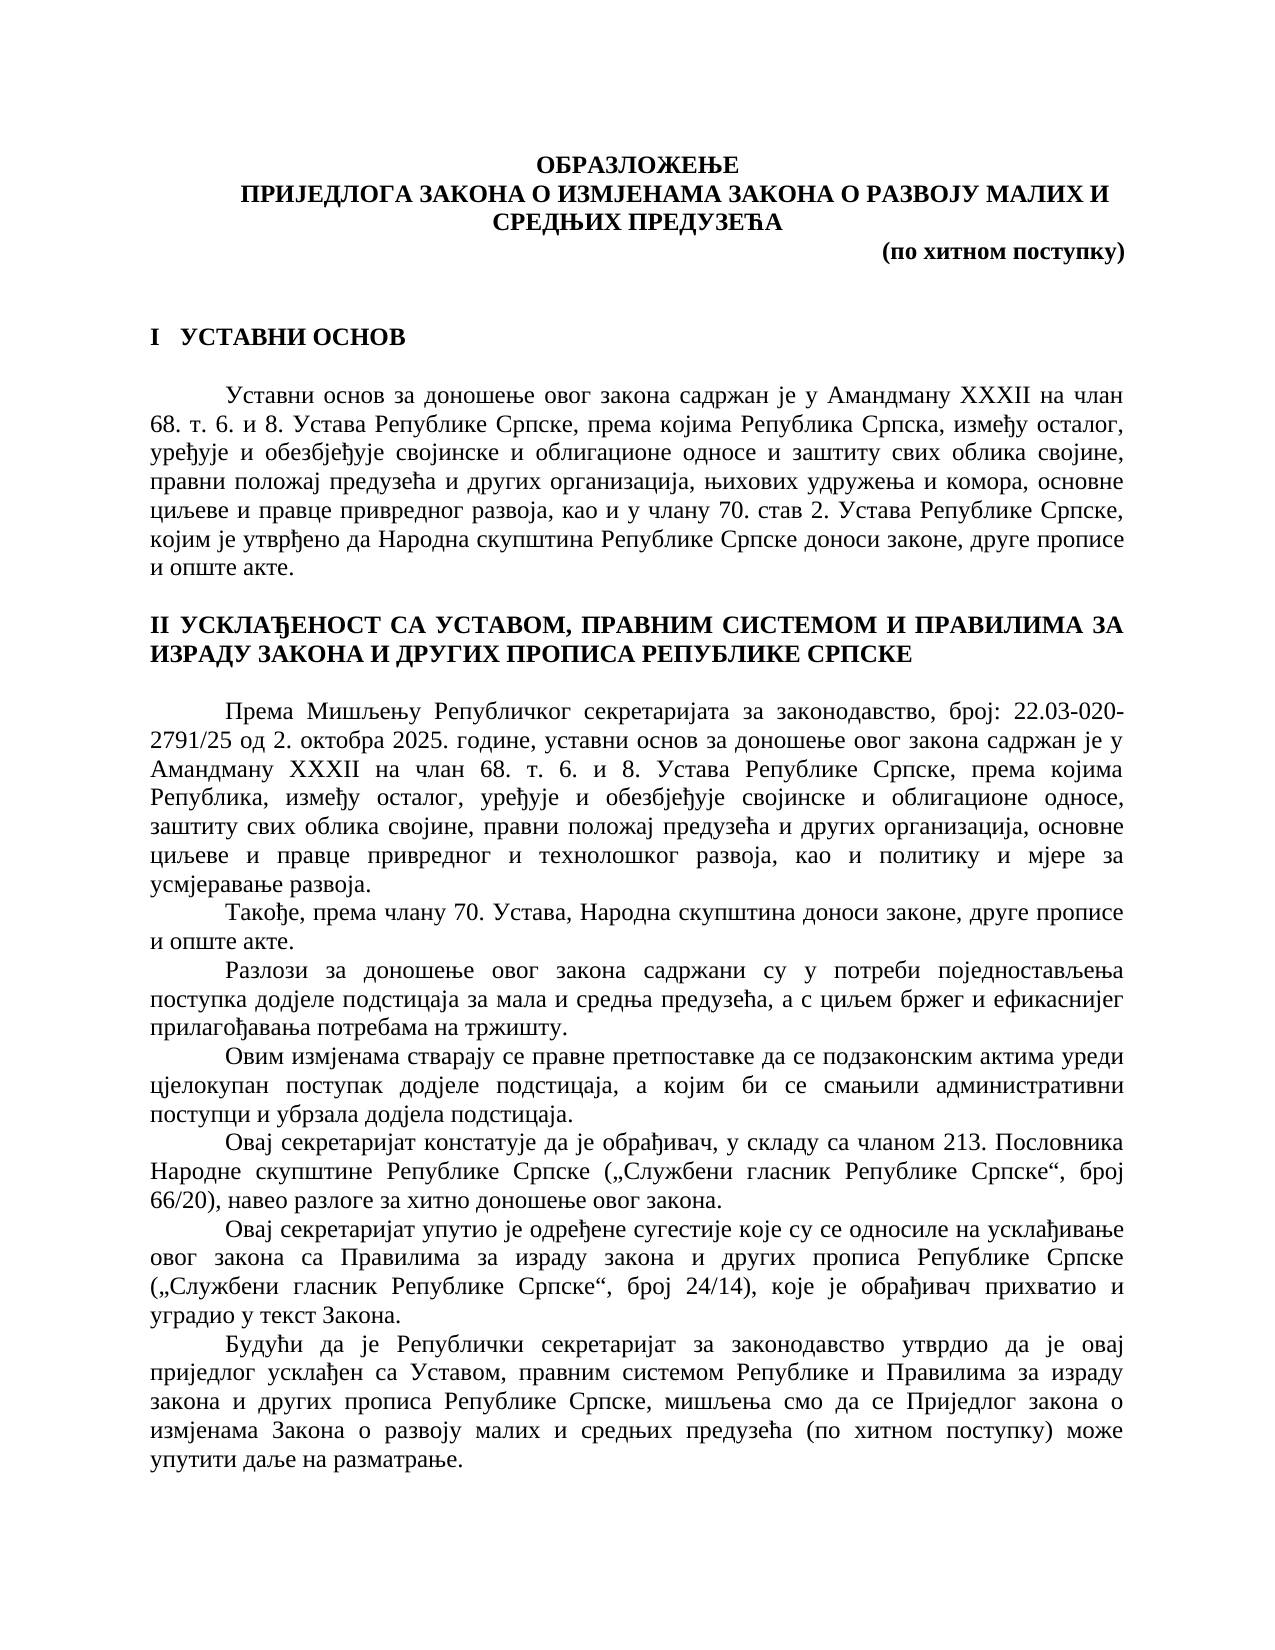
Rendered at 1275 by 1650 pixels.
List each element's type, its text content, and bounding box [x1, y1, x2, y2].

text Према Мишљењу Републичког секретаријата за законодавство, број: 22.03-020-2791/25 од 2. октобра 2025. године, уставни основ за доношење овог закона садржан је у Амандману XXXII на члан 68. т. 6. и 8. Устава Републике Српске, према којима Република, између осталог, уређује и обезбјеђује својинске и облигационе односе, заштиту свих облика својине, правни положај предузећа и других организација, основне циљеве и правце привредног и технолошког развоја, као и политику и мјере за усмјеравање развоја. [150, 696, 1125, 897]
text ОБРАЗЛОЖЕЊЕ [150, 150, 1125, 179]
text ПРИЈЕДЛОГА ЗАКОНА О ИЗМЈЕНАМА ЗАКОНА О РАЗВОЈУ МАЛИХ И СРЕДЊИХ ПРЕДУЗЕЋА [150, 179, 1125, 236]
text Будући да је Републички секретаријат за законодавство утврдио да је овај приједлог усклађен са Уставом, правним системом Републике и Правилима за израду закона и других прописа Републике Српске, мишљења смо да се Приједлог закона о измјенама Закона о развоју малих и средњих предузећа (по хитном поступку) може упутити даље на разматрање. [150, 1329, 1125, 1472]
text Овим измјенама стварају се правне претпоставке да се подзаконским актима уреди цјелокупан поступак додјеле подстицаја, а којим би се смањили административни поступци и убрзала додјела подстицаја. [150, 1041, 1125, 1127]
text Такође, према члану 70. Устава, Народна скупштина доноси законе, друге прописе и опште акте. [150, 897, 1125, 955]
text Разлози за доношење овог закона садржани су у потреби поједностављења поступка додјеле подстицаја за мала и средња предузећа, а с циљем бржег и ефикаснијег прилагођавања потребама на тржишту. [150, 955, 1125, 1041]
text II УСКЛАЂЕНОСТ СА УСТАВОМ, ПРАВНИМ СИСТЕМОМ И ПРАВИЛИМА ЗА ИЗРАДУ ЗАКОНА И ДРУГИХ ПРОПИСА РЕПУБЛИКЕ СРПСКЕ [150, 610, 1125, 667]
text Уставни основ за доношење овог закона садржан је у Амандману XXXII на члан 68. т. 6. и 8. Устава Републике Српске, према којима Република Српска, између осталог, уређује и обезбјеђује својинске и облигационе односе и заштиту свих облика својине, правни положај предузећа и других организација, њихових удружења и комора, основне циљеве и правце привредног развоја, као и у члану 70. став 2. Устава Републике Српске, којим је утврђено да Народна скупштина Републике Српске доноси законе, друге прописе и опште акте. [150, 380, 1125, 581]
text Овај секретаријат констатује да је обрађивач, у складу са чланом 213. Пословника Народне скупштине Републике Српске („Службени гласник Републике Српске“, број 66/20), навео разлоге за хитно доношење овог закона. [150, 1127, 1125, 1214]
text I УСТАВНИ ОСНОВ [150, 322, 1125, 351]
text (по хитном поступку) [150, 236, 1125, 265]
text Овај секретаријат упутио је одређене сугестије које су се односиле на усклађивање овог закона са Правилима за израду закона и других прописа Републике Српске („Службени гласник Републике Српске“, број 24/14), које је обрађивач прихватио и уградио у текст Закона. [150, 1214, 1125, 1329]
